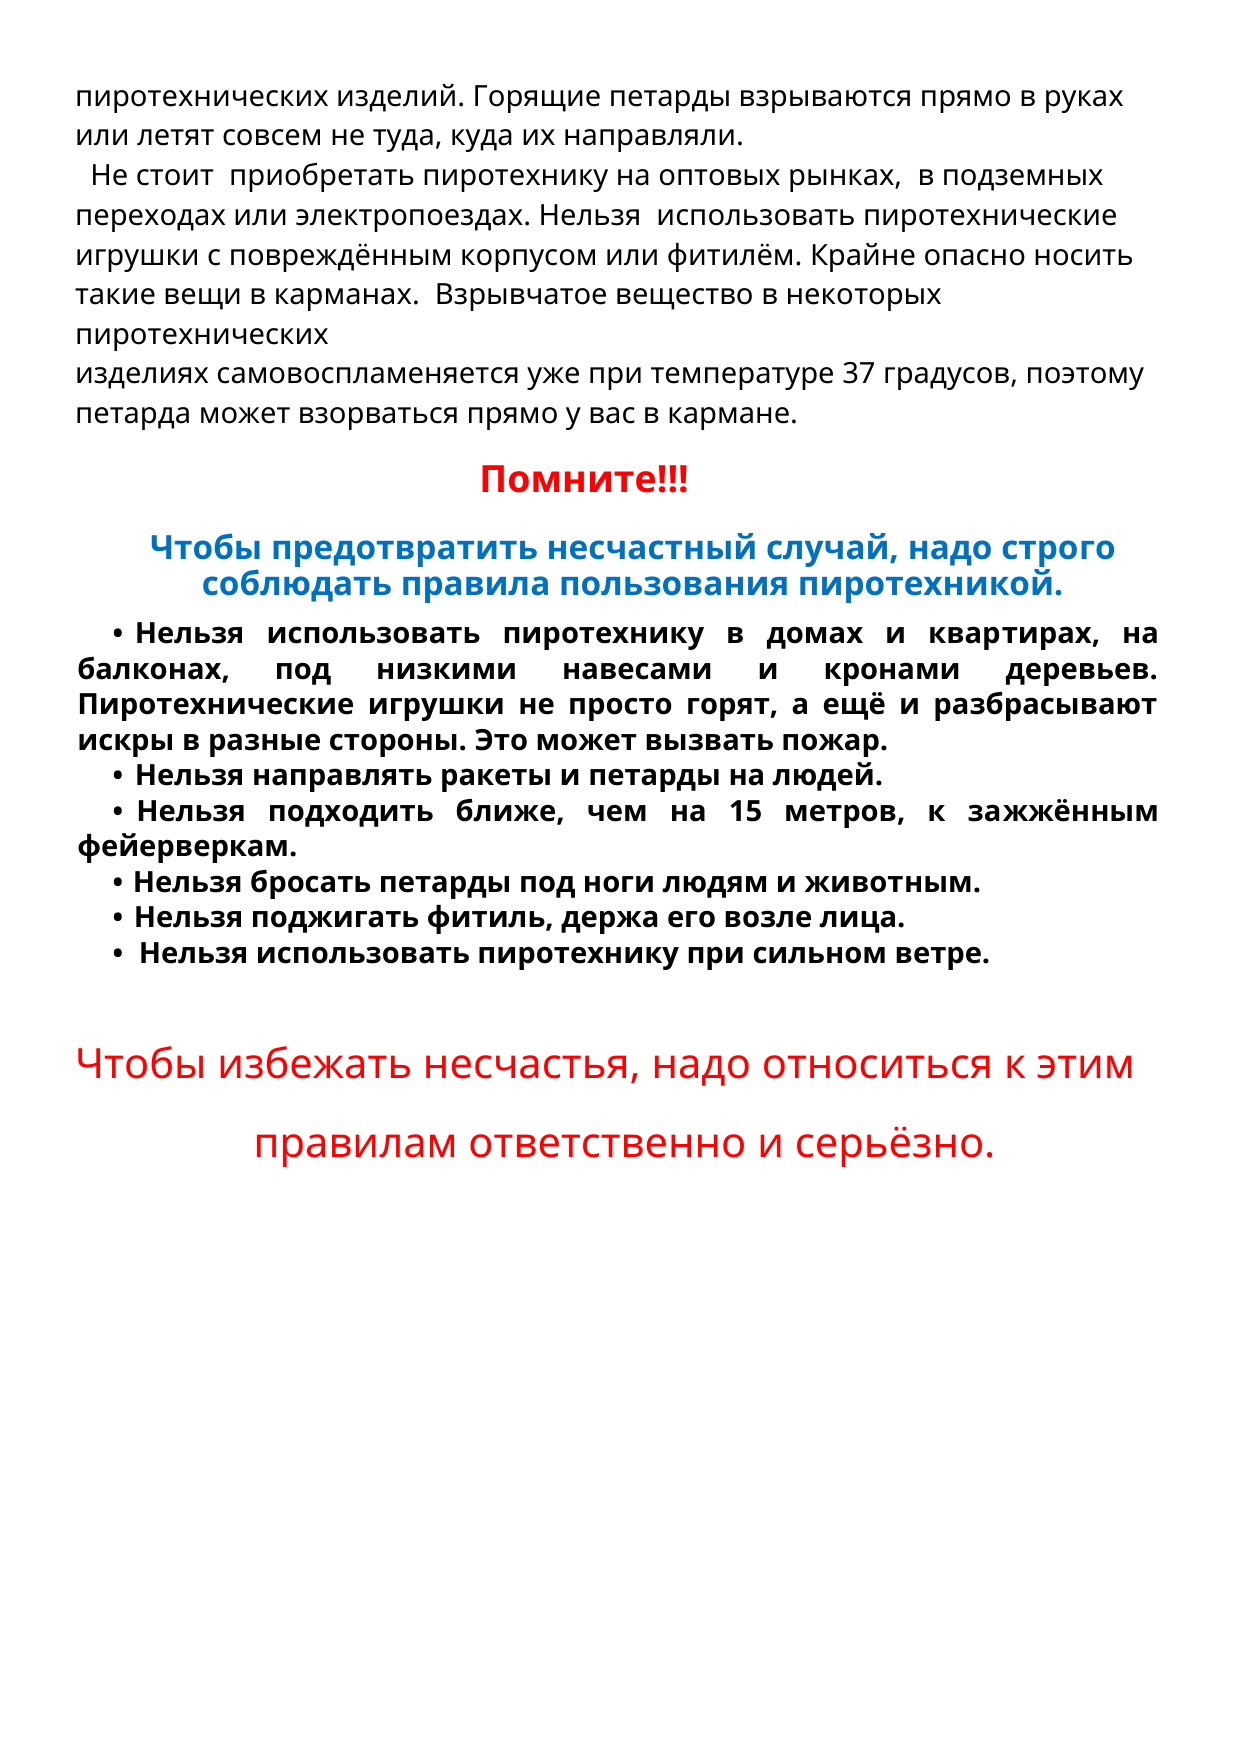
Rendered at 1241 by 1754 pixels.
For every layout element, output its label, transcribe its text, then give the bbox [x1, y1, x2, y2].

text изделиях самовоспламеняется уже при температуре 37 градусов, поэтому петарда может взорваться прямо у вас в кармане. [75, 353, 1165, 432]
list Нельзя направлять ракеты и петарды на людей. [77, 757, 1165, 793]
text Чтобы избежать несчастья, надо относиться к этим [75, 1050, 1159, 1085]
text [75, 75, 1165, 154]
list Нельзя использовать пиротехнику при сильном ветре. [77, 935, 1159, 971]
list Нельзя бросать петарды под ноги людям и животным. [77, 864, 1159, 899]
text Чтобы предотвратить несчастный случай, надо строго соблюдать правила пользования пиротехникой. [100, 531, 1165, 603]
text правилам ответственно и серьёзно. [77, 1129, 1159, 1164]
list Нельзя использовать пиротехнику в домах и квартирах, на балконах, под низкими навесами и кронами деревьев. Пиротехнические игрушки не просто горят, а ещё и разбрасывают искры в разные стороны. Это может вызвать пожар. [77, 615, 1159, 757]
list Нельзя подходить ближе, чем на 15 метров, к зажжённым фейерверкам. [77, 793, 1159, 864]
list Нельзя поджигать фитиль, держа его возле лица. [77, 899, 1165, 935]
text Помните!!! [100, 463, 1165, 499]
text Не стоит приобретать пиротехнику на оптовых рынках, в подземных переходах или электропоездах. Нельзя использовать пиротехнические игрушки с повреждённым корпусом или фитилём. Крайне опасно носить такие вещи в карманах. Взрывчатое вещество в некоторых пиротехнических [75, 154, 1165, 353]
